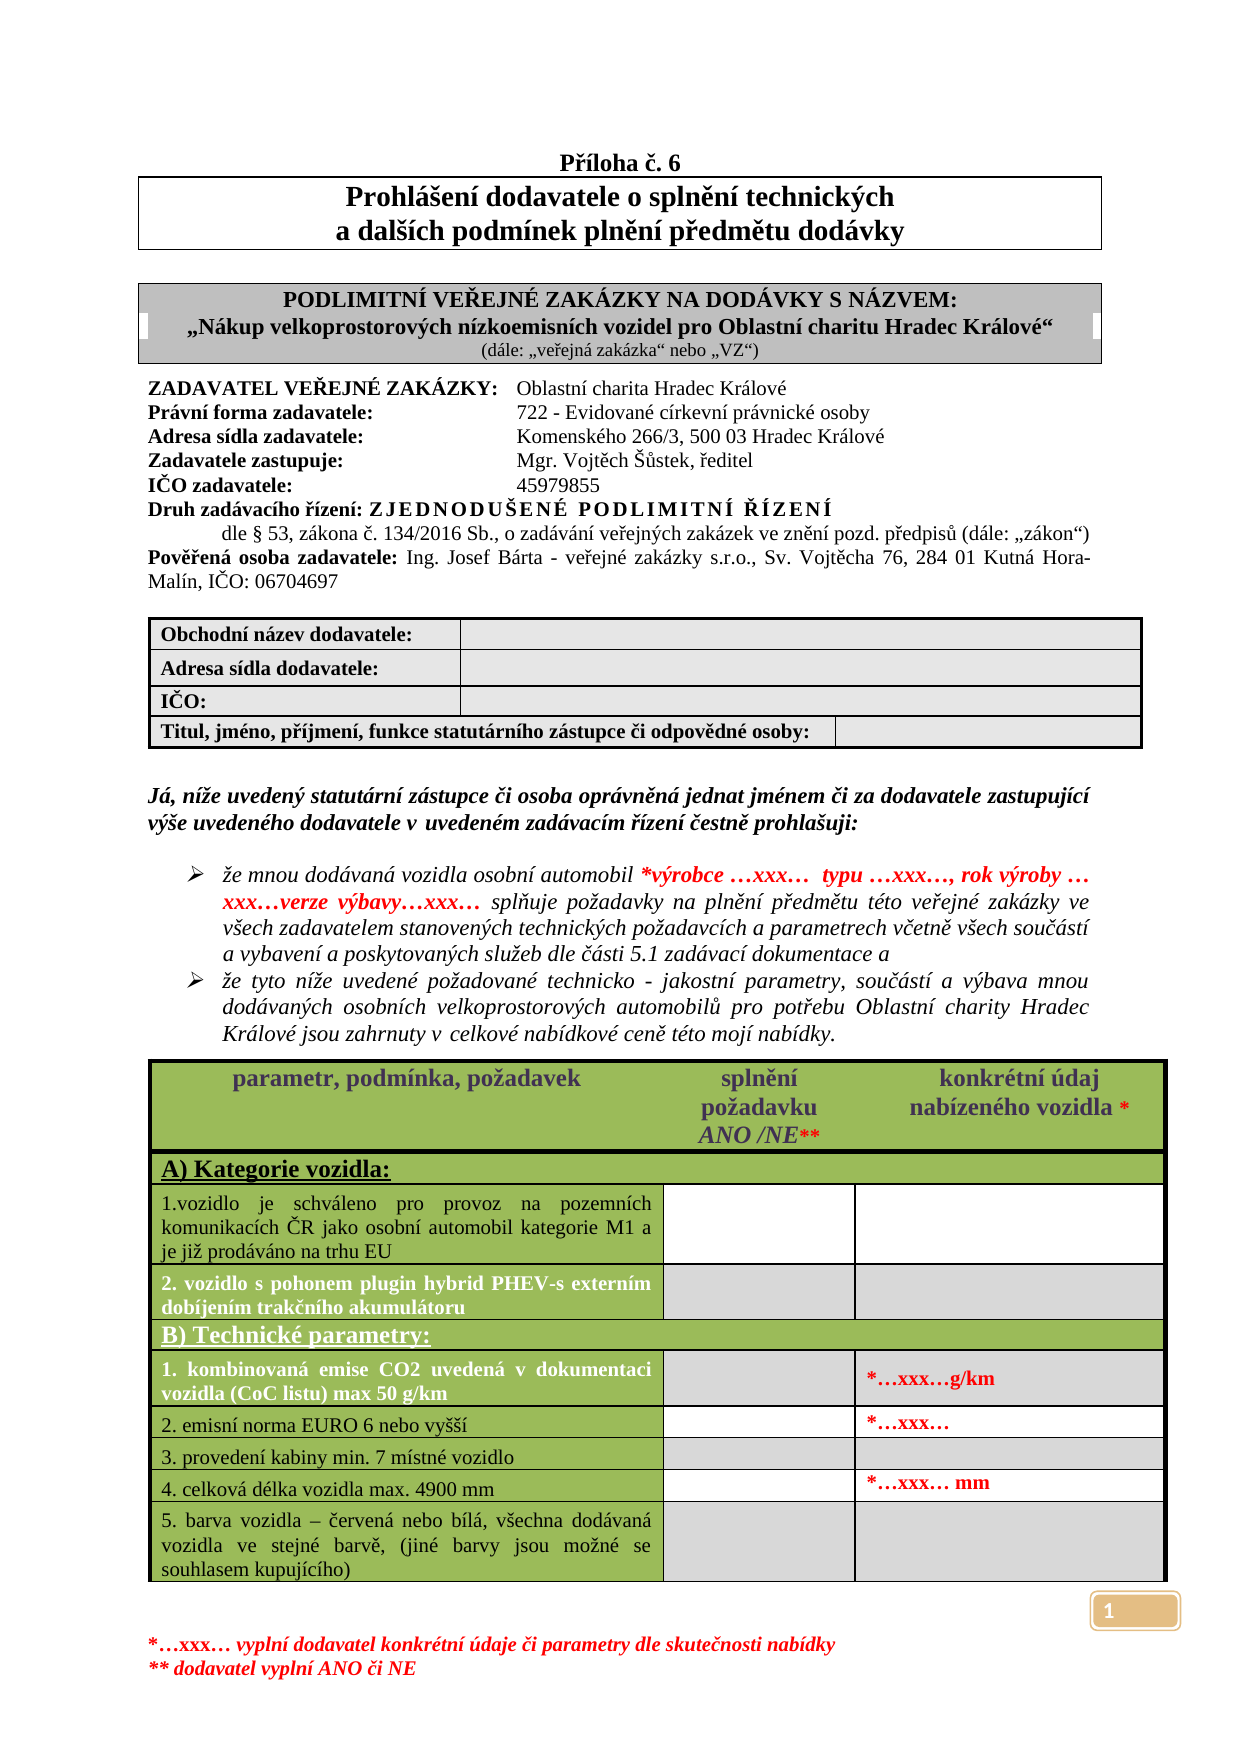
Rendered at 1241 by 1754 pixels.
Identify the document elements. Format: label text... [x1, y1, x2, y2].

table_header parametr, podmínka, požadavek [152, 1063, 663, 1149]
table_cell [664, 1502, 854, 1581]
text Adresa sídla zadavatele: Komenského 266/3, 500 03 Hradec Králové [148, 424, 1093, 448]
table_header konkrétní údaj nabízeného vozidla * [855, 1063, 1163, 1149]
table_cell [836, 717, 1140, 746]
text IČO zadavatele: 45979855 [148, 472, 1093, 497]
table_cell 2. vozidlo s pohonem plugin hybrid PHEV-s externím dobíjením trakčního akumulátoru [152, 1265, 663, 1319]
table_cell [664, 1470, 854, 1501]
table_cell [461, 687, 1140, 715]
text a dalších podmínek plnění předmětu dodávky [139, 210, 1101, 249]
table_cell 1. kombinovaná emise CO2 uvedená v dokumentaci vozidla (CoC listu) max 50 g/km [152, 1351, 663, 1405]
table_cell [856, 1185, 1163, 1263]
text Prohlášení dodavatele o splnění technických [139, 178, 1101, 210]
table_cell B) Technické parametry: [152, 1320, 1163, 1349]
text Pověřená osoba zadavatele: Ing. Josef Bárta - veřejné zakázky s.r.o., Sv. Vojtěcha 76, 284 01 Kutná Hora- Malín, IČO: 06704697 [148, 545, 1093, 593]
text Druh zadávacího řízení: ZJEDNODUŠENÉ PODLIMITNÍ ŘÍZENÍ [148, 497, 1093, 521]
text ZADAVATEL VEŘEJNÉ ZAKÁZKY: Oblastní charita Hradec Králové [148, 376, 1093, 400]
text Právní forma zadavatele: 722 - Evidované církevní právnické osoby [148, 400, 1093, 424]
text „Nákup velkoprostorových nízkoemisních vozidel pro Oblastní charitu Hradec Králové“ [148, 313, 1093, 336]
table_cell 3. provedení kabiny min. 7 místné vozidlo [152, 1438, 663, 1469]
table_header [461, 620, 1140, 649]
list že tyto níže uvedené požadované technicko - jakostní parametry, součástí a výbava mnou dodávaných osobních velkoprostorových automobilů pro potřebu Oblastní charity Hradec Králové jsou zahrnuty v celkové nabídkové ceně této mojí nabídky. [185, 967, 1093, 1046]
text Příloha č. 6 [148, 148, 1093, 176]
table_cell *…xxx… mm [856, 1470, 1163, 1501]
table_cell *…xxx…g/km [856, 1351, 1163, 1405]
table_header splnění požadavku ANO /NE** [663, 1063, 855, 1149]
table_cell [664, 1265, 854, 1319]
table_cell Adresa sídla dodavatele: [151, 650, 460, 685]
table_cell A) Kategorie vozidla: [152, 1154, 1163, 1183]
table_cell 1.vozidlo je schváleno pro provoz na pozemních komunikacích ČR jako osobní automobil kategorie M1 a je již prodáváno na trhu EU [152, 1185, 663, 1263]
text (dále: „veřejná zakázka“ nebo „VZ“) [139, 336, 1101, 363]
table_cell 5. barva vozidla – červená nebo bílá, všechna dodávaná vozidla ve stejné barvě, (jiné barvy jsou možné se souhlasem kupujícího) [152, 1502, 663, 1581]
table_cell [856, 1502, 1163, 1581]
table_cell 4. celková délka vozidla max. 4900 mm [152, 1470, 663, 1501]
table_header Obchodní název dodavatele: [151, 620, 460, 649]
list že mnou dodávaná vozidla osobní automobil *výrobce …xxx… typu …xxx…, rok výroby …xxx…verze výbavy…xxx… splňuje požadavky na plnění předmětu této veřejné zakázky ve všech zadavatelem stanovených technických požadavcích a parametrech včetně všech součástí a vybavení a poskytovaných služeb dle části 5.1 zadávací dokumentace a [185, 861, 1093, 967]
table_cell [664, 1185, 854, 1263]
table_cell [856, 1265, 1163, 1319]
text Já, níže uvedený statutární zástupce či osoba oprávněná jednat jménem či za dodavatele zastupující výše uvedeného dodavatele v uvedeném zadávacím řízení čestně prohlašuji: [148, 782, 1093, 835]
text Zadavatele zastupuje: Mgr. Vojtěch Šůstek, ředitel [148, 448, 1093, 472]
table_cell [461, 650, 1140, 685]
text dle § 53, zákona č. 134/2016 Sb., o zadávání veřejných zakázek ve znění pozd. předpisů (dále: „zákon“) [221, 521, 1093, 545]
text PODLIMITNÍ VEŘEJNÉ ZAKÁZKY NA DODÁVKY S NÁZVEM: [139, 284, 1101, 313]
table_cell [856, 1438, 1163, 1469]
table_cell 2. emisní norma EURO 6 nebo vyšší [152, 1407, 663, 1437]
table_cell [664, 1438, 854, 1469]
table_cell *…xxx… [856, 1407, 1163, 1437]
table_cell [664, 1351, 854, 1405]
table_cell IČO: [151, 687, 460, 715]
table_cell [664, 1407, 854, 1437]
table_cell Titul, jméno, příjmení, funkce statutárního zástupce či odpovědné osoby: [151, 717, 835, 746]
